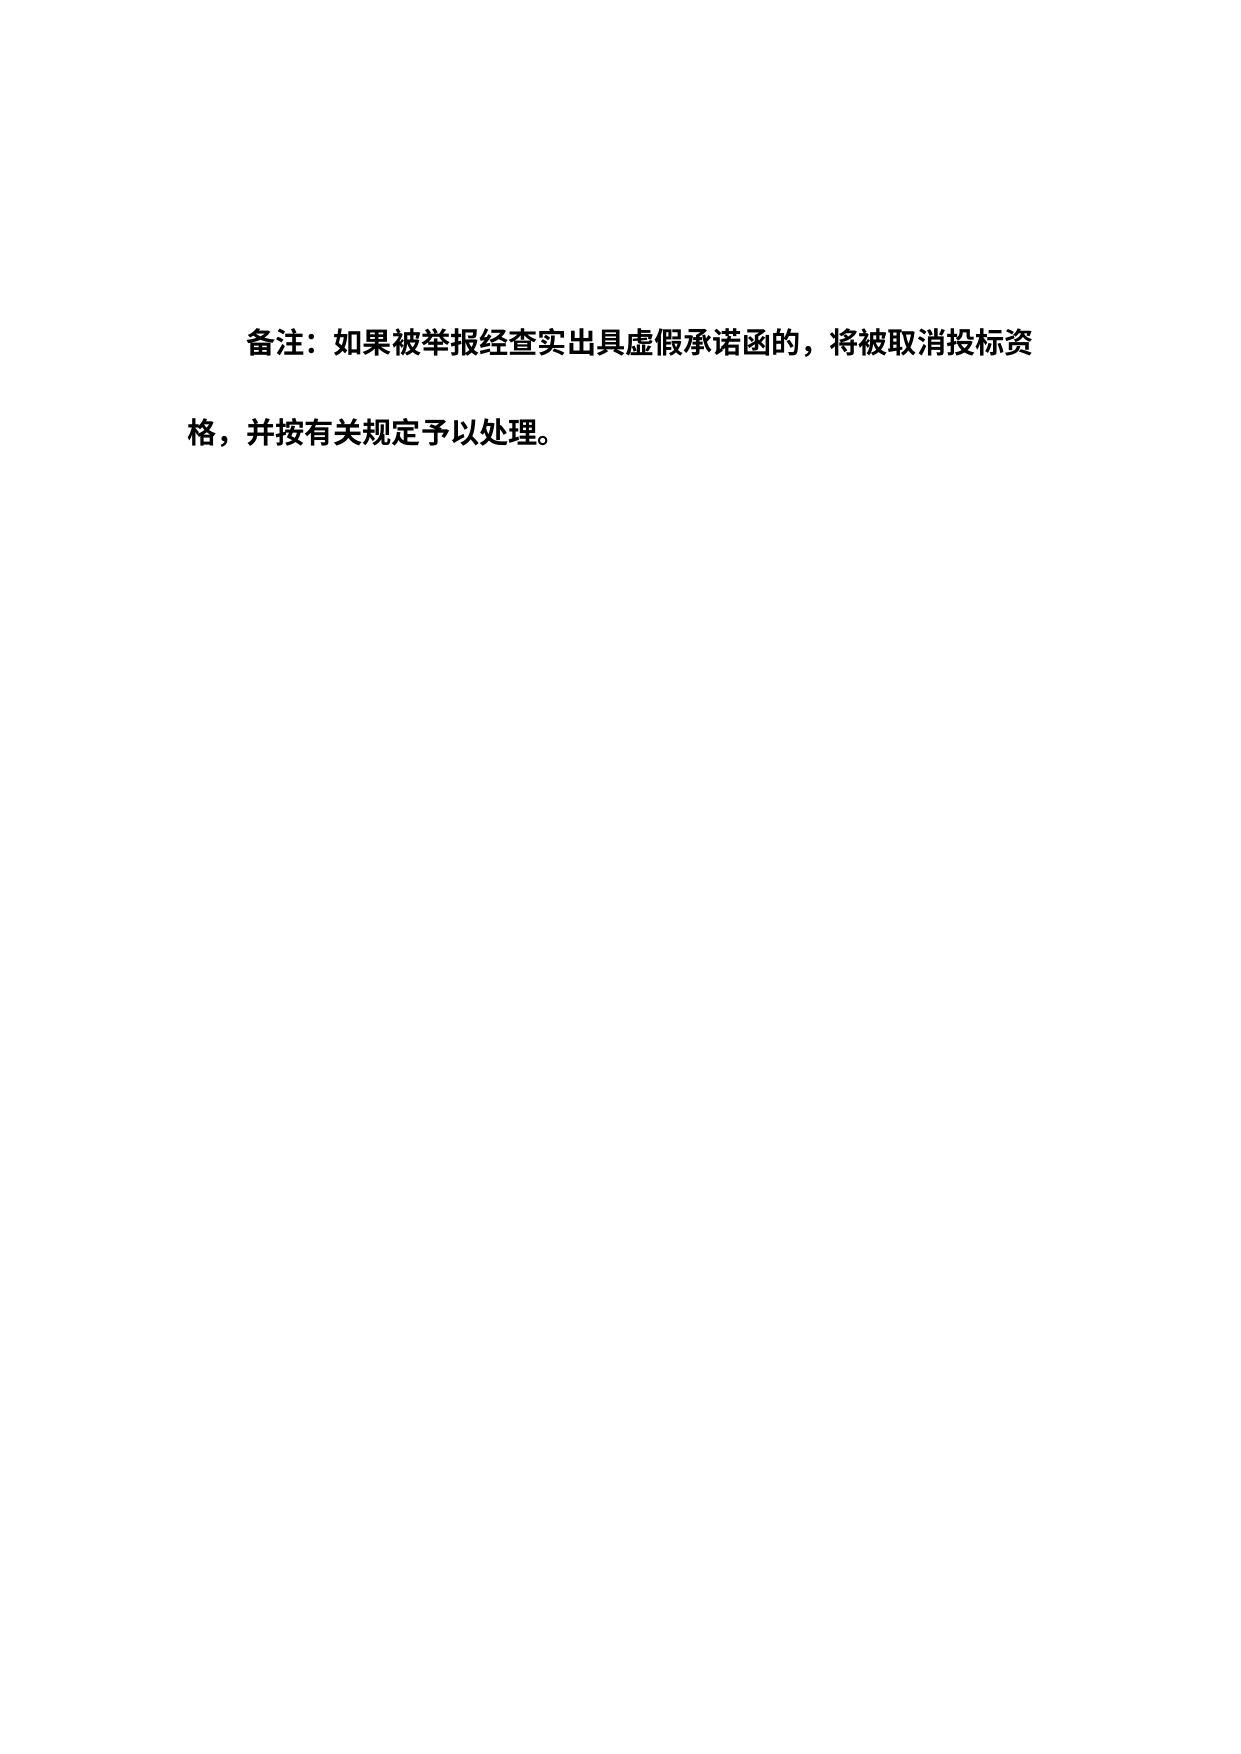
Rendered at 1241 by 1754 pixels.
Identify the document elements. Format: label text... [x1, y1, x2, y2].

text 备注：如果被举报经查实出具虚假承诺函的，将被取消投标资格，并按有关规定予以处理。 [187, 308, 1053, 464]
